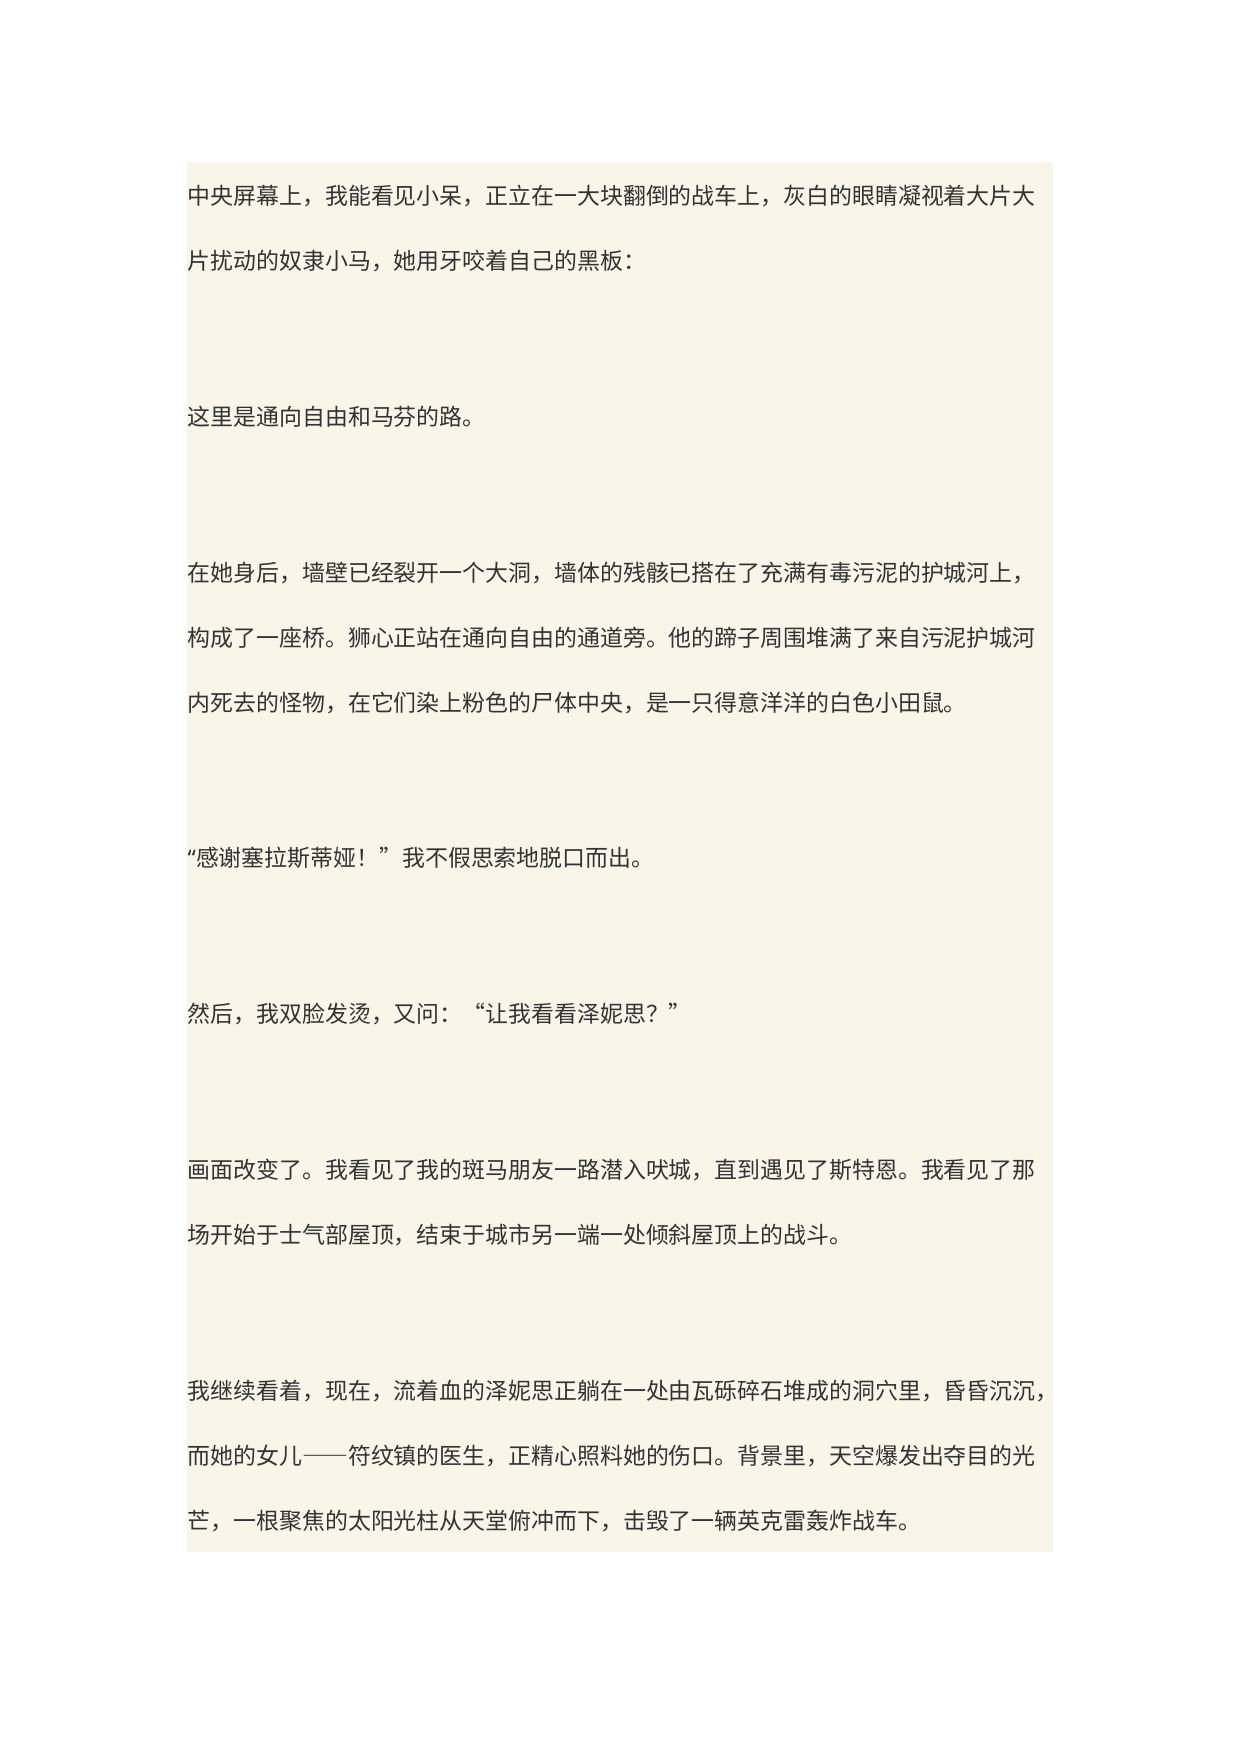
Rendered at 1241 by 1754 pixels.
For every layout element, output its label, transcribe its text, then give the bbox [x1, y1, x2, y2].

text 在她身后，墙壁已经裂开一个大洞，墙体的残骸已搭在了充满有毒污泥的护城河上，构成了一座桥。狮心正站在通向自由的通道旁。他的蹄子周围堆满了来自污泥护城河内死去的怪物，在它们染上粉色的尸体中央，是一只得意洋洋的白色小田鼠。 [187, 539, 1053, 734]
text 这里是通向自由和马芬的路。 [187, 383, 1053, 448]
text 中央屏幕上，我能看见小呆，正立在一大块翻倒的战车上，灰白的眼睛凝视着大片大片扰动的奴隶小马，她用牙咬着自己的黑板： [187, 162, 1053, 292]
text 画面改变了。我看见了我的斑马朋友一路潜入吠城，直到遇见了斯特恩。我看见了那场开始于士气部屋顶，结束于城市另一端一处倾斜屋顶上的战斗。 [187, 1136, 1053, 1266]
text “感谢塞拉斯蒂娅！”我不假思索地脱口而出。 [187, 824, 1053, 889]
text 我继续看着，现在，流着血的泽妮思正躺在一处由瓦砾碎石堆成的洞穴里，昏昏沉沉，而她的女儿——符纹镇的医生，正精心照料她的伤口。背景里，天空爆发出夺目的光芒，一根聚焦的太阳光柱从天堂俯冲而下，击毁了一辆英克雷轰炸战车。 [187, 1357, 1053, 1552]
text 然后，我双脸发烫，又问：“让我看看泽妮思？” [187, 980, 1053, 1045]
